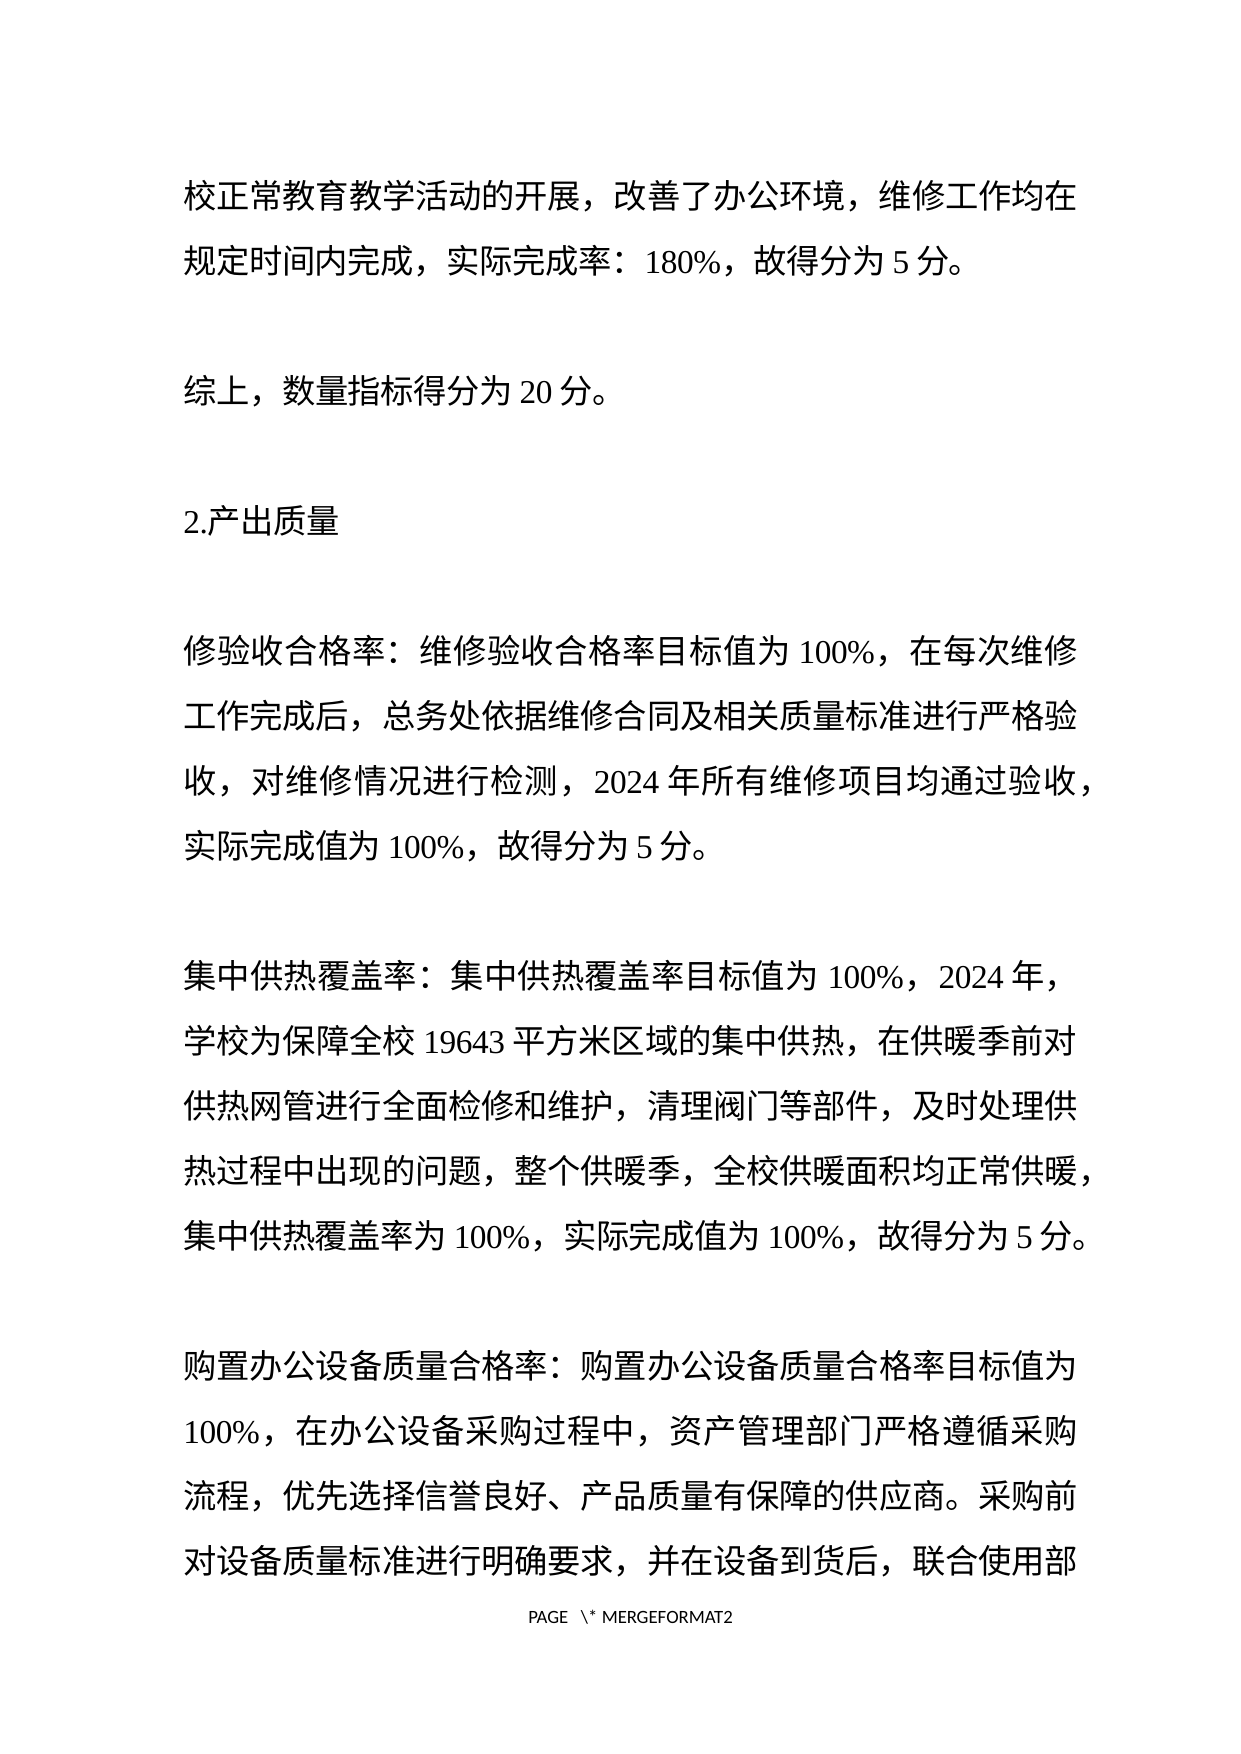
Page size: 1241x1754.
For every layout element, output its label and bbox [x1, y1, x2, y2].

text [183, 162, 1078, 1592]
